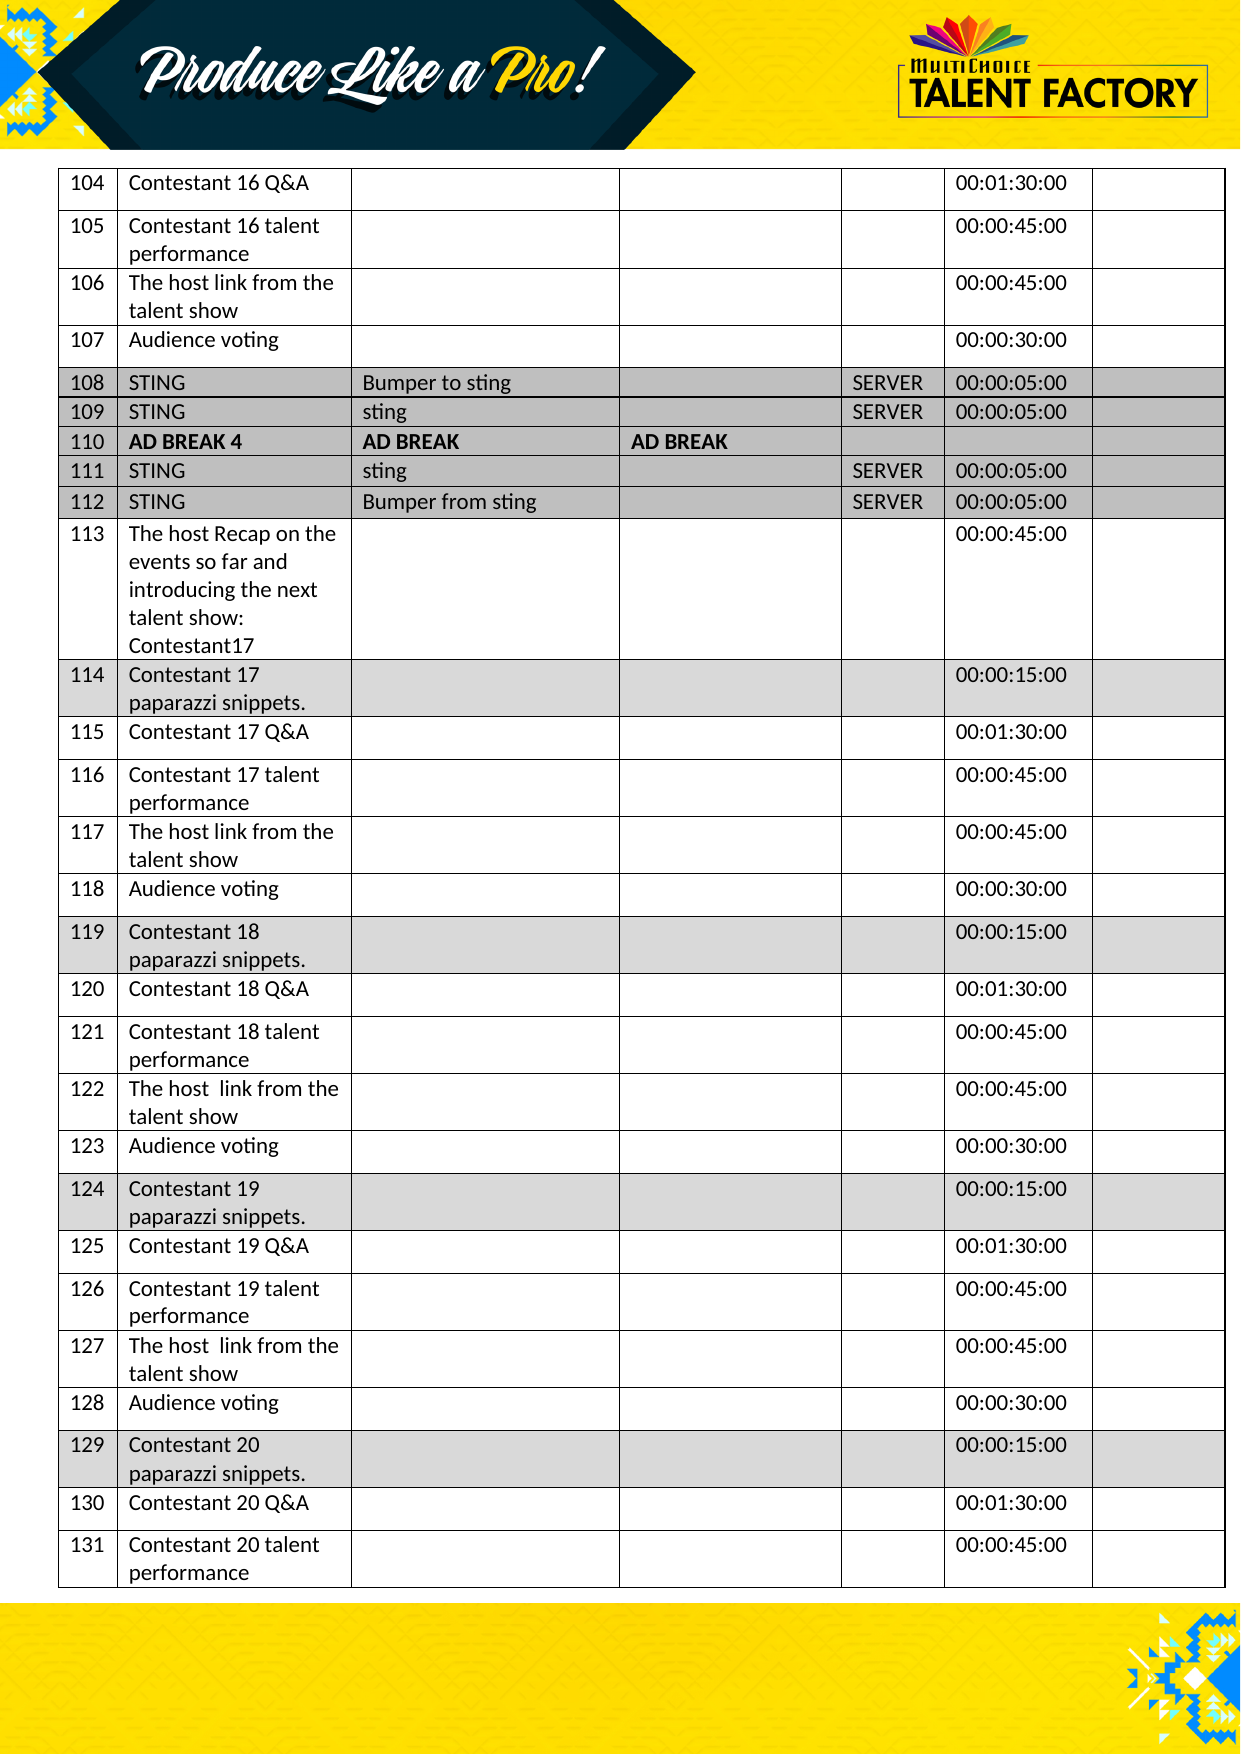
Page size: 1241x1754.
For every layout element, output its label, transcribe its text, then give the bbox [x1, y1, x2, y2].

table_cell [1093, 211, 1224, 267]
table_cell 00:00:45:00 [945, 1531, 1092, 1587]
table_cell [842, 169, 944, 210]
table_cell [352, 326, 619, 367]
table_cell [352, 1074, 619, 1130]
table_cell 116 [59, 760, 117, 816]
table_cell 113 [59, 519, 117, 659]
table_cell 124 [59, 1174, 117, 1230]
table_cell Audience voting [118, 874, 351, 916]
table_cell [842, 269, 944, 324]
table_cell [1093, 760, 1224, 816]
table_cell 115 [59, 717, 117, 759]
picture [577, 0, 1241, 150]
table_cell [1093, 398, 1224, 426]
table_cell [1093, 1531, 1224, 1587]
table_cell 00:01:30:00 [945, 169, 1092, 210]
table_cell [620, 874, 841, 916]
table_cell [352, 717, 619, 759]
table_cell 00:00:30:00 [945, 874, 1092, 916]
table_cell [1093, 917, 1224, 973]
table_cell [352, 211, 619, 267]
table_cell 00:00:30:00 [945, 1131, 1092, 1173]
table_cell [1093, 368, 1224, 396]
table_cell [620, 1488, 841, 1529]
table_cell Contestant 20 Q&A [118, 1488, 351, 1529]
table_cell SERVER [842, 368, 944, 396]
table_cell 00:00:45:00 [945, 1074, 1092, 1130]
table_cell 00:00:45:00 [945, 1331, 1092, 1387]
table_cell Audience voting [118, 326, 351, 367]
table_cell [842, 1531, 944, 1587]
table_cell [1093, 1274, 1224, 1330]
table_cell 127 [59, 1331, 117, 1387]
table_cell 00:01:30:00 [945, 1488, 1092, 1529]
table_cell [842, 1331, 944, 1387]
table_cell 00:00:45:00 [945, 211, 1092, 267]
table_cell 108 [59, 368, 117, 396]
table_cell 00:00:05:00 [945, 487, 1092, 518]
table_cell [1093, 1131, 1224, 1173]
table_cell [842, 760, 944, 816]
table_cell [1093, 1431, 1224, 1487]
table_cell [352, 269, 619, 324]
table_cell 00:00:15:00 [945, 1174, 1092, 1230]
picture [0, 0, 153, 150]
table_cell [352, 1331, 619, 1387]
table_cell [1093, 1017, 1224, 1073]
table_cell Contestant 18 Q&A [118, 974, 351, 1016]
table_cell 00:00:45:00 [945, 519, 1092, 659]
table_cell Contestant 18 paparazzi snippets. [118, 917, 351, 973]
table_cell [352, 1531, 619, 1587]
table_cell [352, 519, 619, 659]
table_cell 131 [59, 1531, 117, 1587]
table_cell Bumper from sting [352, 487, 619, 518]
table_cell [1093, 1388, 1224, 1429]
table_cell 107 [59, 326, 117, 367]
table_cell [620, 456, 841, 486]
table_cell Contestant 19 Q&A [118, 1231, 351, 1273]
table_cell [842, 917, 944, 973]
table_cell [842, 1431, 944, 1487]
table_cell [620, 1017, 841, 1073]
table_cell [842, 660, 944, 716]
table_cell [842, 326, 944, 367]
picture [136, 47, 321, 100]
table_cell [352, 1274, 619, 1330]
table_cell [352, 917, 619, 973]
table_cell [842, 1017, 944, 1073]
picture [324, 47, 439, 112]
table_cell 126 [59, 1274, 117, 1330]
table_cell The host link from the talent show [118, 817, 351, 873]
table_cell 00:01:30:00 [945, 1231, 1092, 1273]
table_cell The host link from the talent show [118, 269, 351, 324]
table_cell AD BREAK [620, 427, 841, 455]
table_cell Contestant 17 paparazzi snippets. [118, 660, 351, 716]
table_cell [620, 1274, 841, 1330]
table_cell STING [118, 368, 351, 396]
table_cell [842, 427, 944, 455]
table_cell 111 [59, 456, 117, 486]
table_cell [620, 326, 841, 367]
table_cell [352, 1488, 619, 1529]
table_cell [620, 717, 841, 759]
table_cell 120 [59, 974, 117, 1016]
table_cell [620, 169, 841, 210]
picture [521, 74, 535, 97]
table_cell [1093, 519, 1224, 659]
table_cell 118 [59, 874, 117, 916]
table_cell 110 [59, 427, 117, 455]
table_cell [1093, 427, 1224, 455]
table_cell [620, 974, 841, 1016]
table_cell [1093, 1488, 1224, 1529]
table_cell [842, 1131, 944, 1173]
table_cell [352, 1174, 619, 1230]
table_cell Contestant 20 paparazzi snippets. [118, 1431, 351, 1487]
table_cell 105 [59, 211, 117, 267]
table_cell [842, 1274, 944, 1330]
table_cell [352, 169, 619, 210]
table_cell 00:01:30:00 [945, 717, 1092, 759]
table_cell The host link from the talent show [118, 1074, 351, 1130]
table_cell 00:00:45:00 [945, 269, 1092, 324]
table_cell [945, 427, 1092, 455]
table_cell [842, 974, 944, 1016]
table_cell 109 [59, 398, 117, 426]
table_cell 128 [59, 1388, 117, 1429]
table_cell [620, 1388, 841, 1429]
table_cell [620, 817, 841, 873]
table_cell [1093, 456, 1224, 486]
table_cell [1093, 874, 1224, 916]
table_cell Audience voting [118, 1388, 351, 1429]
table_cell sting [352, 456, 619, 486]
table_cell Contestant 20 talent performance [118, 1531, 351, 1587]
table_cell 00:00:45:00 [945, 760, 1092, 816]
table_cell 121 [59, 1017, 117, 1073]
table_cell [620, 1174, 841, 1230]
table_cell [842, 817, 944, 873]
picture [571, 47, 605, 99]
table_cell AD BREAK [352, 427, 619, 455]
table_cell 122 [59, 1074, 117, 1130]
table_cell SERVER [842, 398, 944, 426]
table_cell [620, 917, 841, 973]
picture [0, 1603, 1241, 1754]
table_cell [620, 1131, 841, 1173]
table_cell [1093, 974, 1224, 1016]
table_cell [620, 660, 841, 716]
table_cell [1093, 1174, 1224, 1230]
table_cell [842, 1388, 944, 1429]
table_cell [1093, 717, 1224, 759]
table_cell [1093, 817, 1224, 873]
table_cell [1093, 1074, 1224, 1130]
picture [445, 61, 479, 99]
table_cell [1093, 326, 1224, 367]
table_cell [842, 874, 944, 916]
table_cell [620, 269, 841, 324]
table_cell 112 [59, 487, 117, 518]
table_cell [352, 760, 619, 816]
table_cell Contestant 17 talent performance [118, 760, 351, 816]
table_cell [620, 211, 841, 267]
table_cell [620, 1531, 841, 1587]
table_cell [842, 519, 944, 659]
table_cell [1093, 1331, 1224, 1387]
table_cell sting [352, 398, 619, 426]
table_cell 00:00:05:00 [945, 398, 1092, 426]
table_cell 00:00:15:00 [945, 660, 1092, 716]
table_cell SERVER [842, 456, 944, 486]
table_cell 00:00:15:00 [945, 1431, 1092, 1487]
table_cell STING [118, 487, 351, 518]
table_cell [352, 874, 619, 916]
table_cell [620, 1331, 841, 1387]
table_cell 106 [59, 269, 117, 324]
table_cell The host link from the talent show [118, 1331, 351, 1387]
picture [485, 47, 574, 100]
table_cell 104 [59, 169, 117, 210]
table_cell 129 [59, 1431, 117, 1487]
table_cell [620, 487, 841, 518]
table_cell [620, 368, 841, 396]
table_cell 119 [59, 917, 117, 973]
table_cell [842, 211, 944, 267]
table_cell [352, 1017, 619, 1073]
table_cell AD BREAK 4 [118, 427, 351, 455]
table_cell [620, 519, 841, 659]
table_cell [1093, 1231, 1224, 1273]
table_cell 00:00:30:00 [945, 1388, 1092, 1429]
table_cell Bumper to sting [352, 368, 619, 396]
table_cell SERVER [842, 487, 944, 518]
table_cell The host Recap on the events so far and introducing the next talent show: Contestant17 [118, 519, 351, 659]
table_cell Contestant 19 talent performance [118, 1274, 351, 1330]
table_cell [352, 1231, 619, 1273]
table_cell 123 [59, 1131, 117, 1173]
table_cell Contestant 16 Q&A [118, 169, 351, 210]
table_cell 00:00:45:00 [945, 1017, 1092, 1073]
table_cell 00:00:45:00 [945, 1274, 1092, 1330]
table_cell [842, 1488, 944, 1529]
table_cell [352, 817, 619, 873]
table_cell 00:00:45:00 [945, 817, 1092, 873]
table_cell 114 [59, 660, 117, 716]
table_cell [352, 1131, 619, 1173]
table_cell 00:01:30:00 [945, 974, 1092, 1016]
table_cell [352, 1431, 619, 1487]
table_cell [352, 974, 619, 1016]
table_cell [352, 660, 619, 716]
table_cell [842, 1174, 944, 1230]
table_cell STING [118, 398, 351, 426]
table_cell [620, 1431, 841, 1487]
table_cell [1093, 487, 1224, 518]
table_cell 00:00:05:00 [945, 368, 1092, 396]
table_cell [842, 717, 944, 759]
table_cell Contestant 19 paparazzi snippets. [118, 1174, 351, 1230]
table_cell 00:00:30:00 [945, 326, 1092, 367]
table_cell Contestant 18 talent performance [118, 1017, 351, 1073]
table_cell [842, 1074, 944, 1130]
table_cell [620, 1074, 841, 1130]
table_cell Audience voting [118, 1131, 351, 1173]
table_cell Contestant 16 talent performance [118, 211, 351, 267]
table_cell 00:00:15:00 [945, 917, 1092, 973]
table_cell [620, 398, 841, 426]
table_cell Contestant 17 Q&A [118, 717, 351, 759]
table_cell [1093, 269, 1224, 324]
table_cell 125 [59, 1231, 117, 1273]
table_cell [352, 1388, 619, 1429]
table_cell [1093, 660, 1224, 716]
table_cell 117 [59, 817, 117, 873]
table_cell [620, 1231, 841, 1273]
table_cell STING [118, 456, 351, 486]
table_cell [842, 1231, 944, 1273]
table_cell [1093, 169, 1224, 210]
table_cell 00:00:05:00 [945, 456, 1092, 486]
table_cell [620, 760, 841, 816]
table_cell 130 [59, 1488, 117, 1529]
